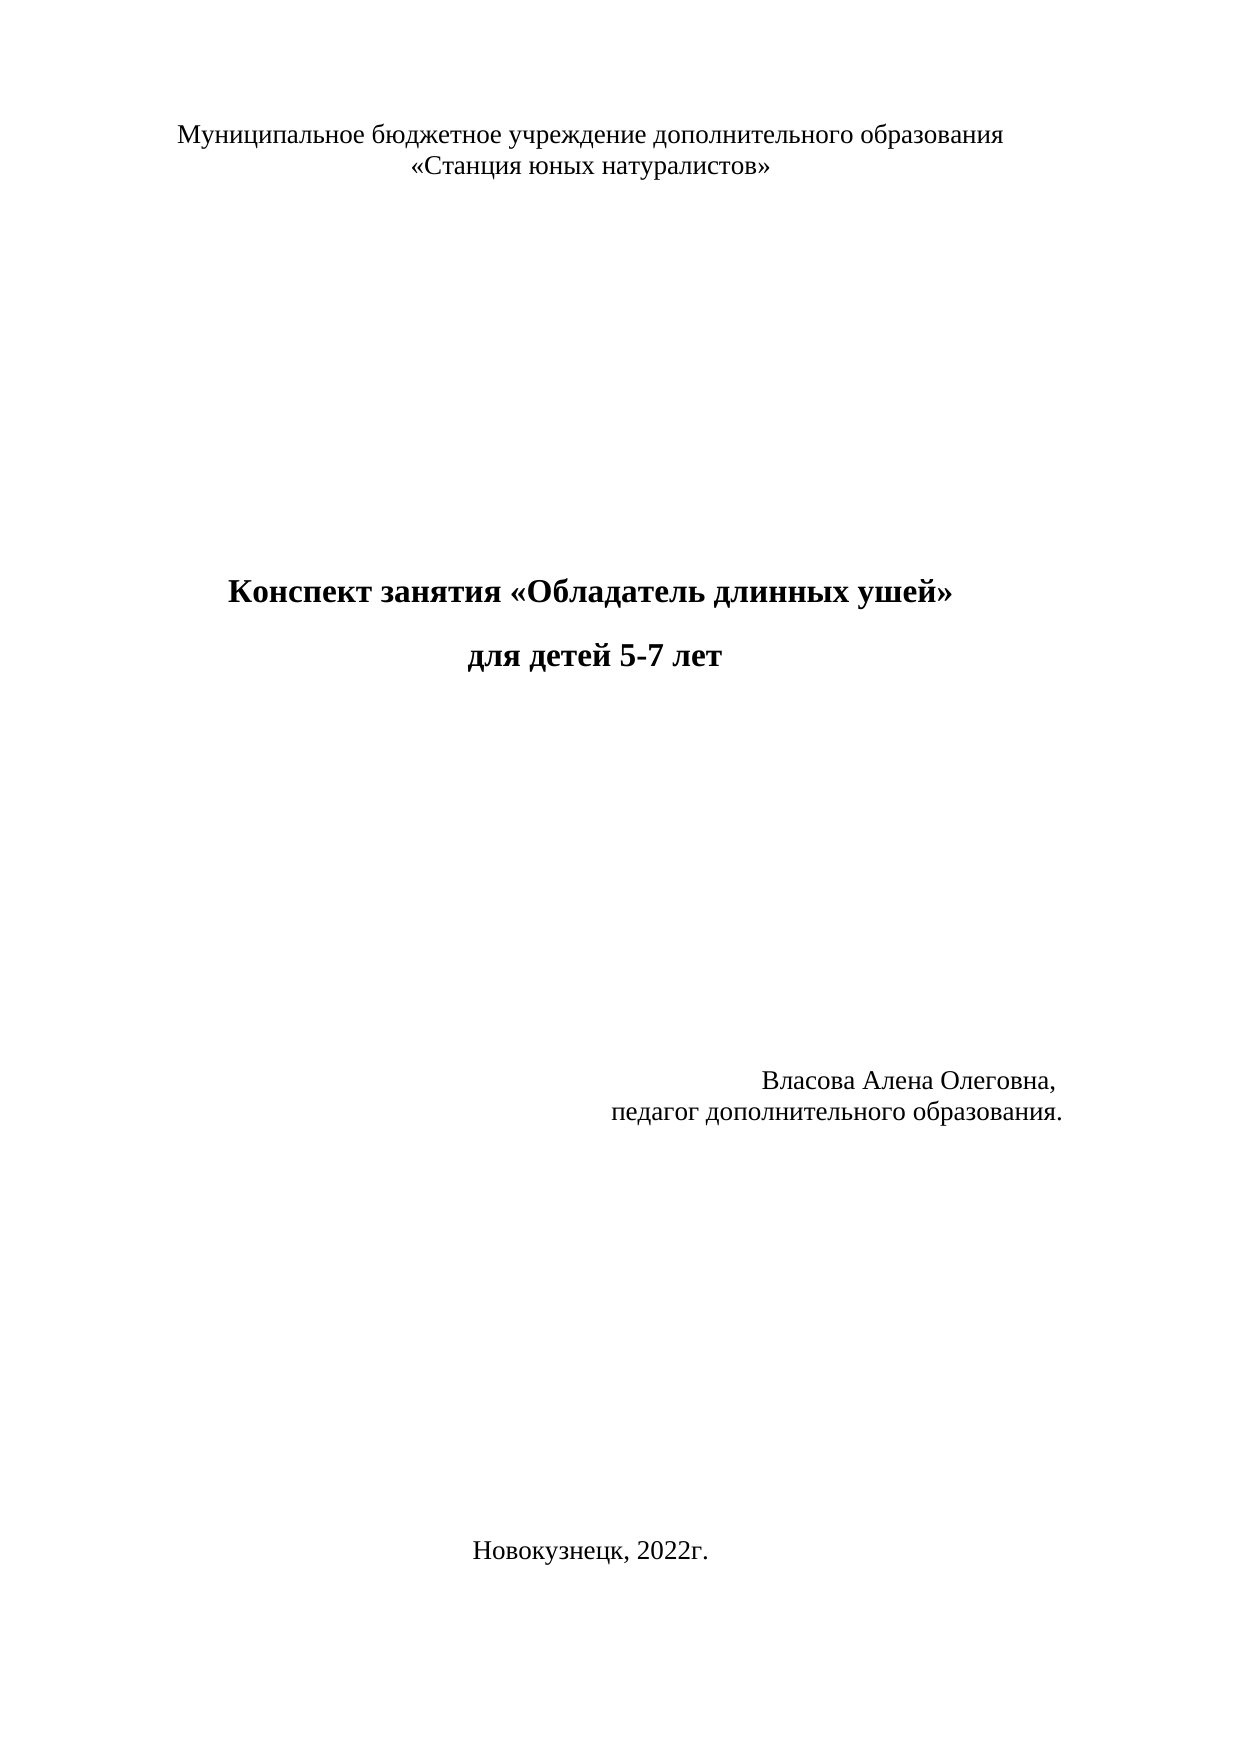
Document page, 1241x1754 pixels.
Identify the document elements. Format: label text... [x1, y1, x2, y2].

text педагог дополнительного образования. [118, 1095, 1063, 1126]
text Муниципальное бюджетное учреждение дополнительного образования «Станция юных натуралистов» [118, 118, 1063, 180]
text Конспект занятия «Обладатель длинных ушей» [118, 571, 1063, 610]
text Новокузнецк, 2022г. [118, 1534, 1063, 1565]
text для детей 5-7 лет [118, 635, 1063, 1039]
text Власова Алена Олеговна, [118, 1064, 1063, 1095]
